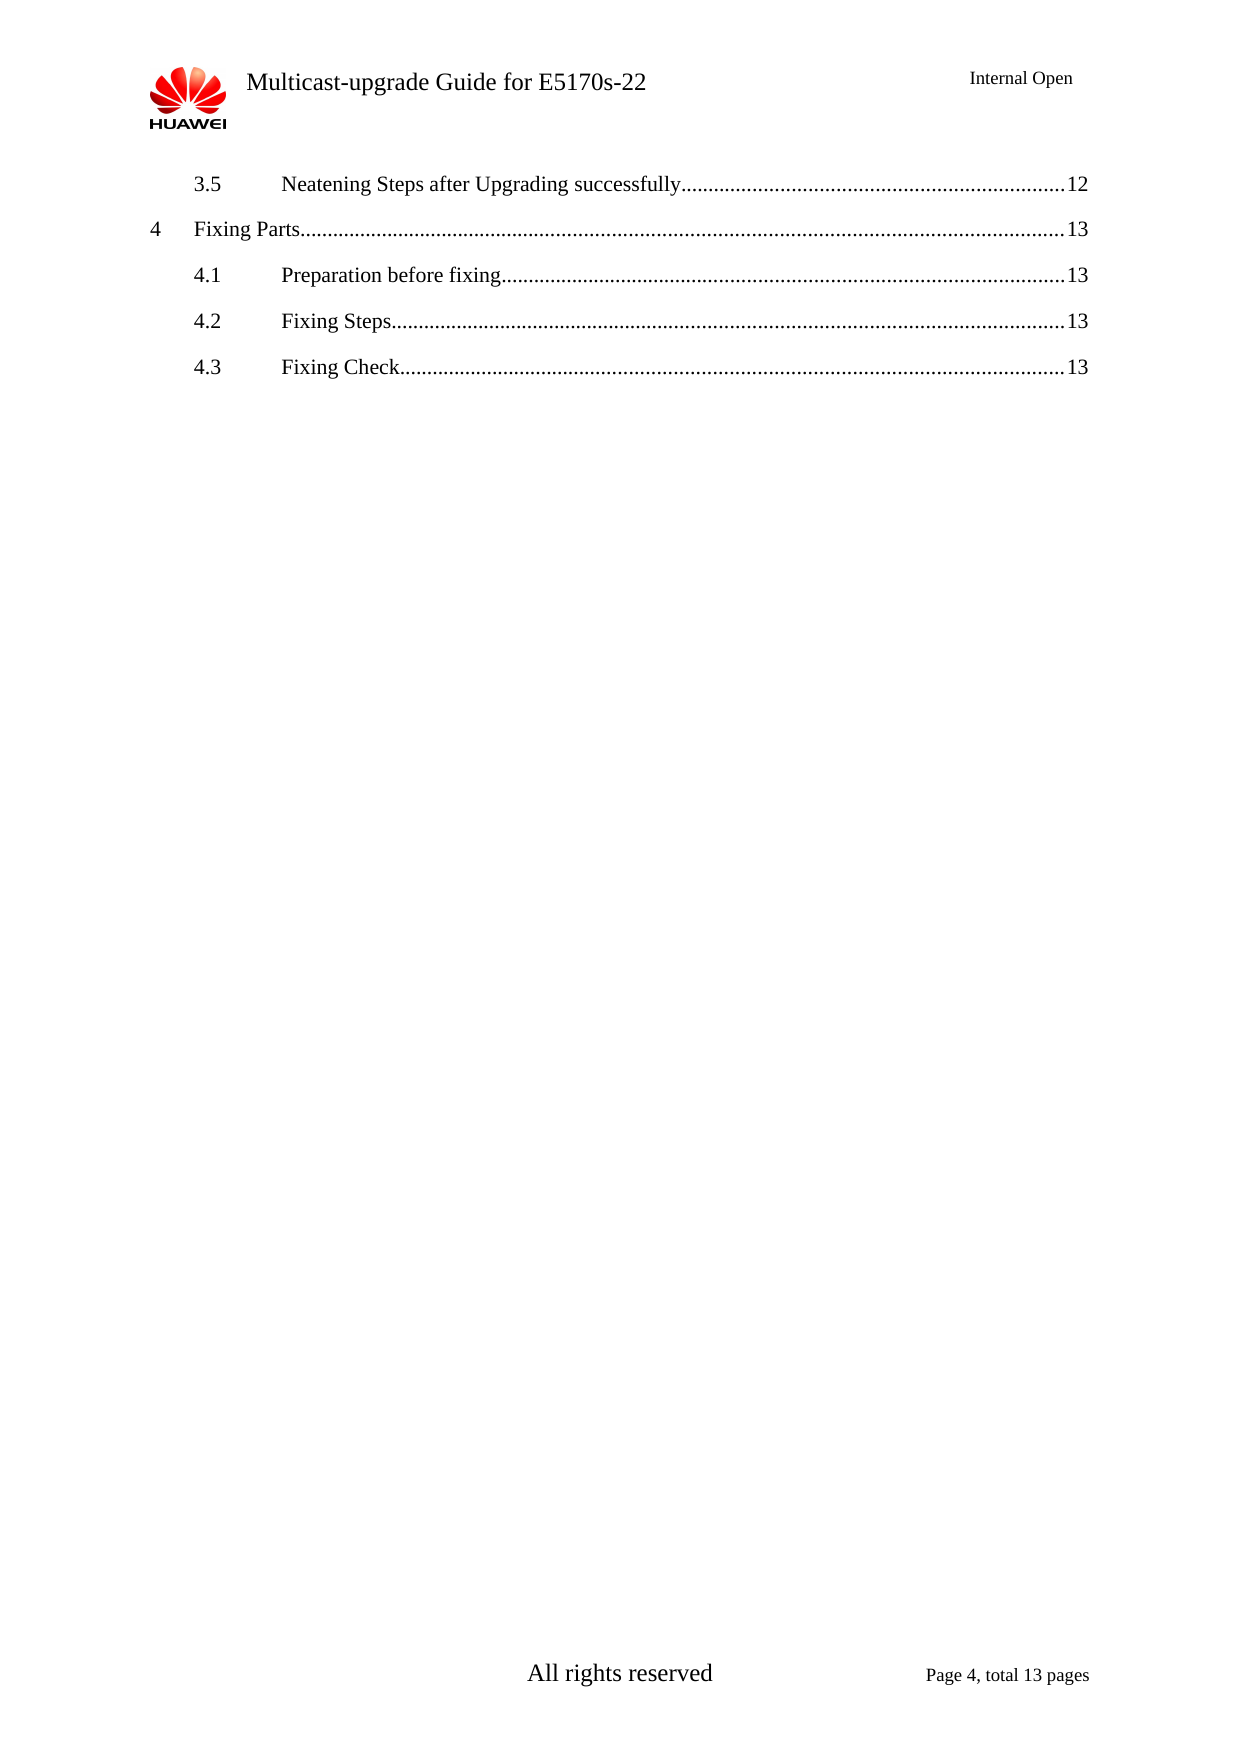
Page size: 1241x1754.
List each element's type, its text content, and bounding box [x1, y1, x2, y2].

text 4 Fixing Parts 13 [150, 213, 1090, 245]
text 4.1 Preparation before fixing 13 [194, 258, 1090, 291]
text 4.3 Fixing Check 13 [194, 350, 1090, 383]
text 3.5 Neatening Steps after Upgrading successfully 12 [194, 167, 1090, 199]
text 4.2 Fixing Steps 13 [194, 304, 1090, 337]
picture [150, 67, 226, 129]
